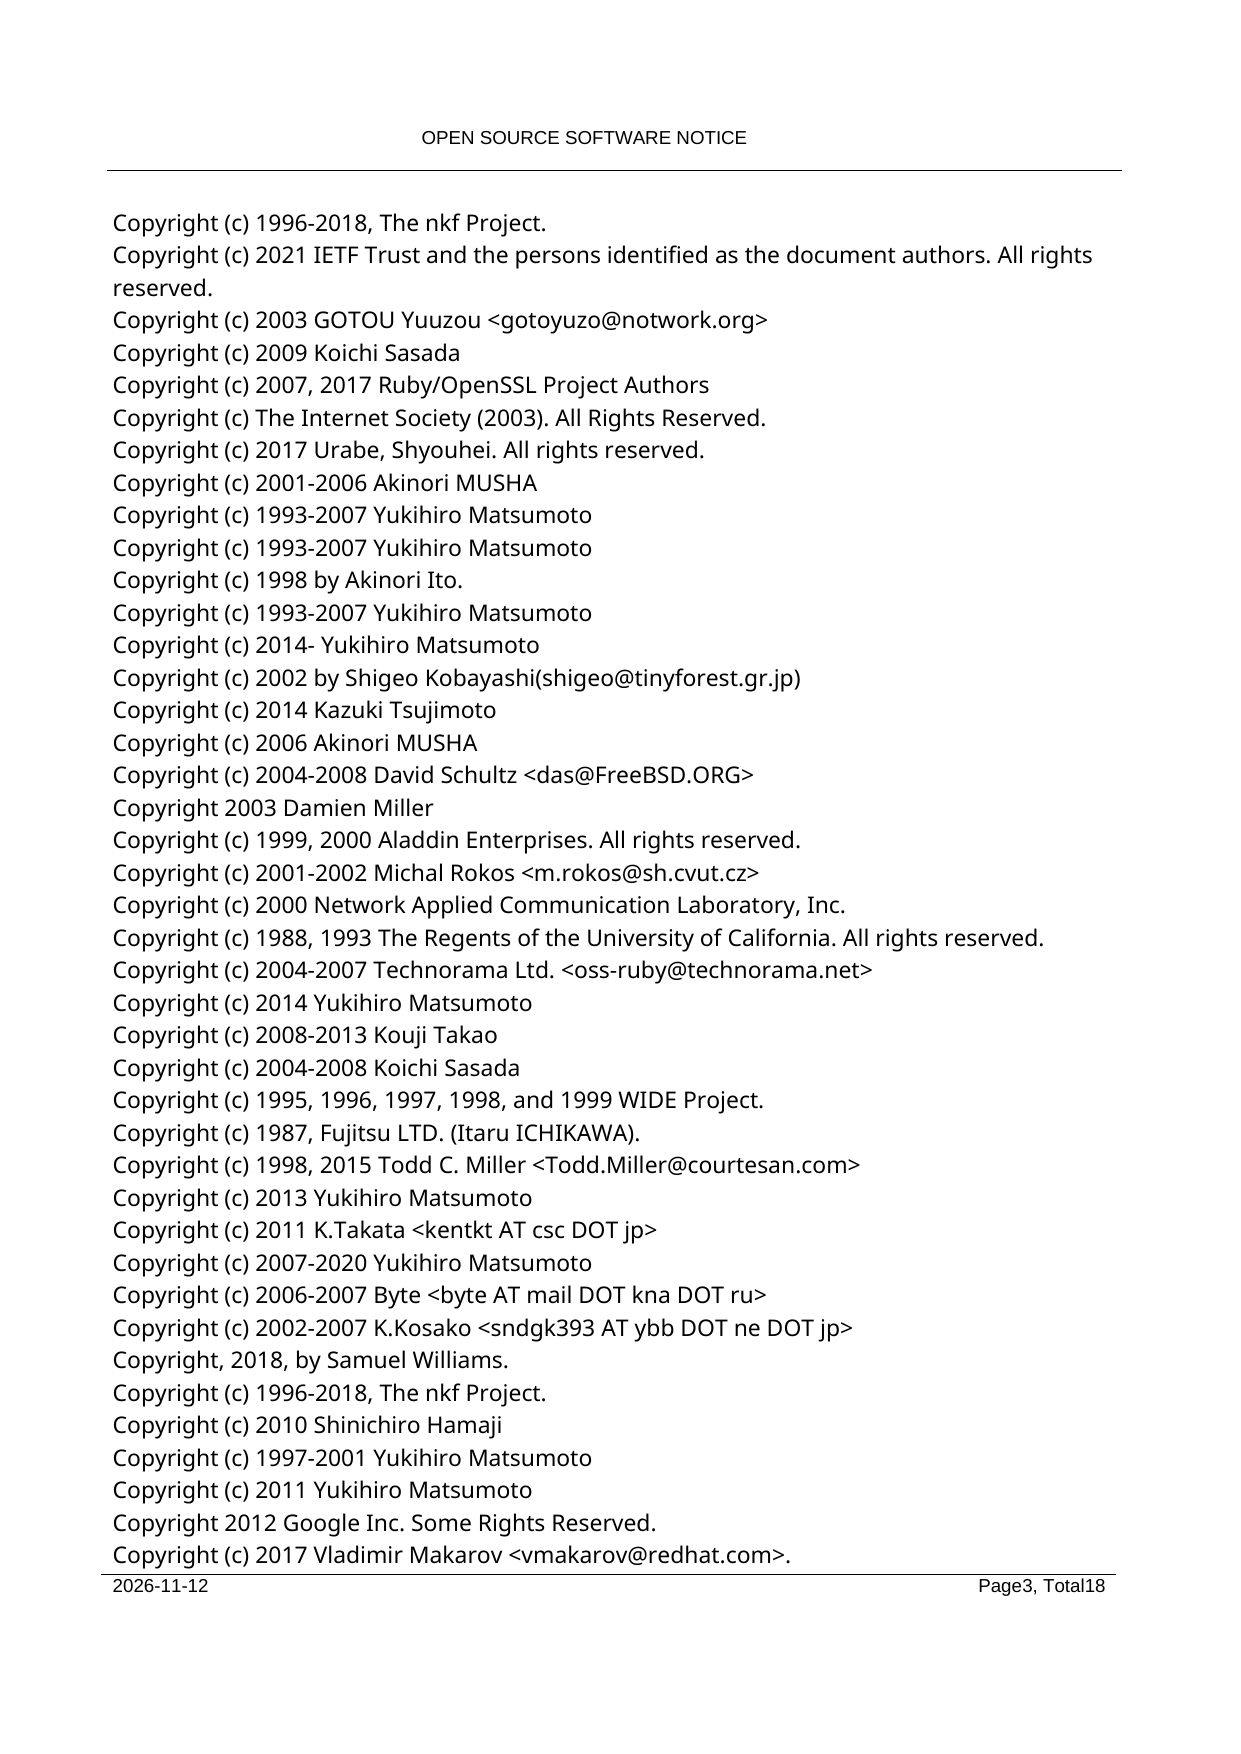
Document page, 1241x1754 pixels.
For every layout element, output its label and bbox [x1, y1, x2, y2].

text [112, 206, 1128, 1571]
